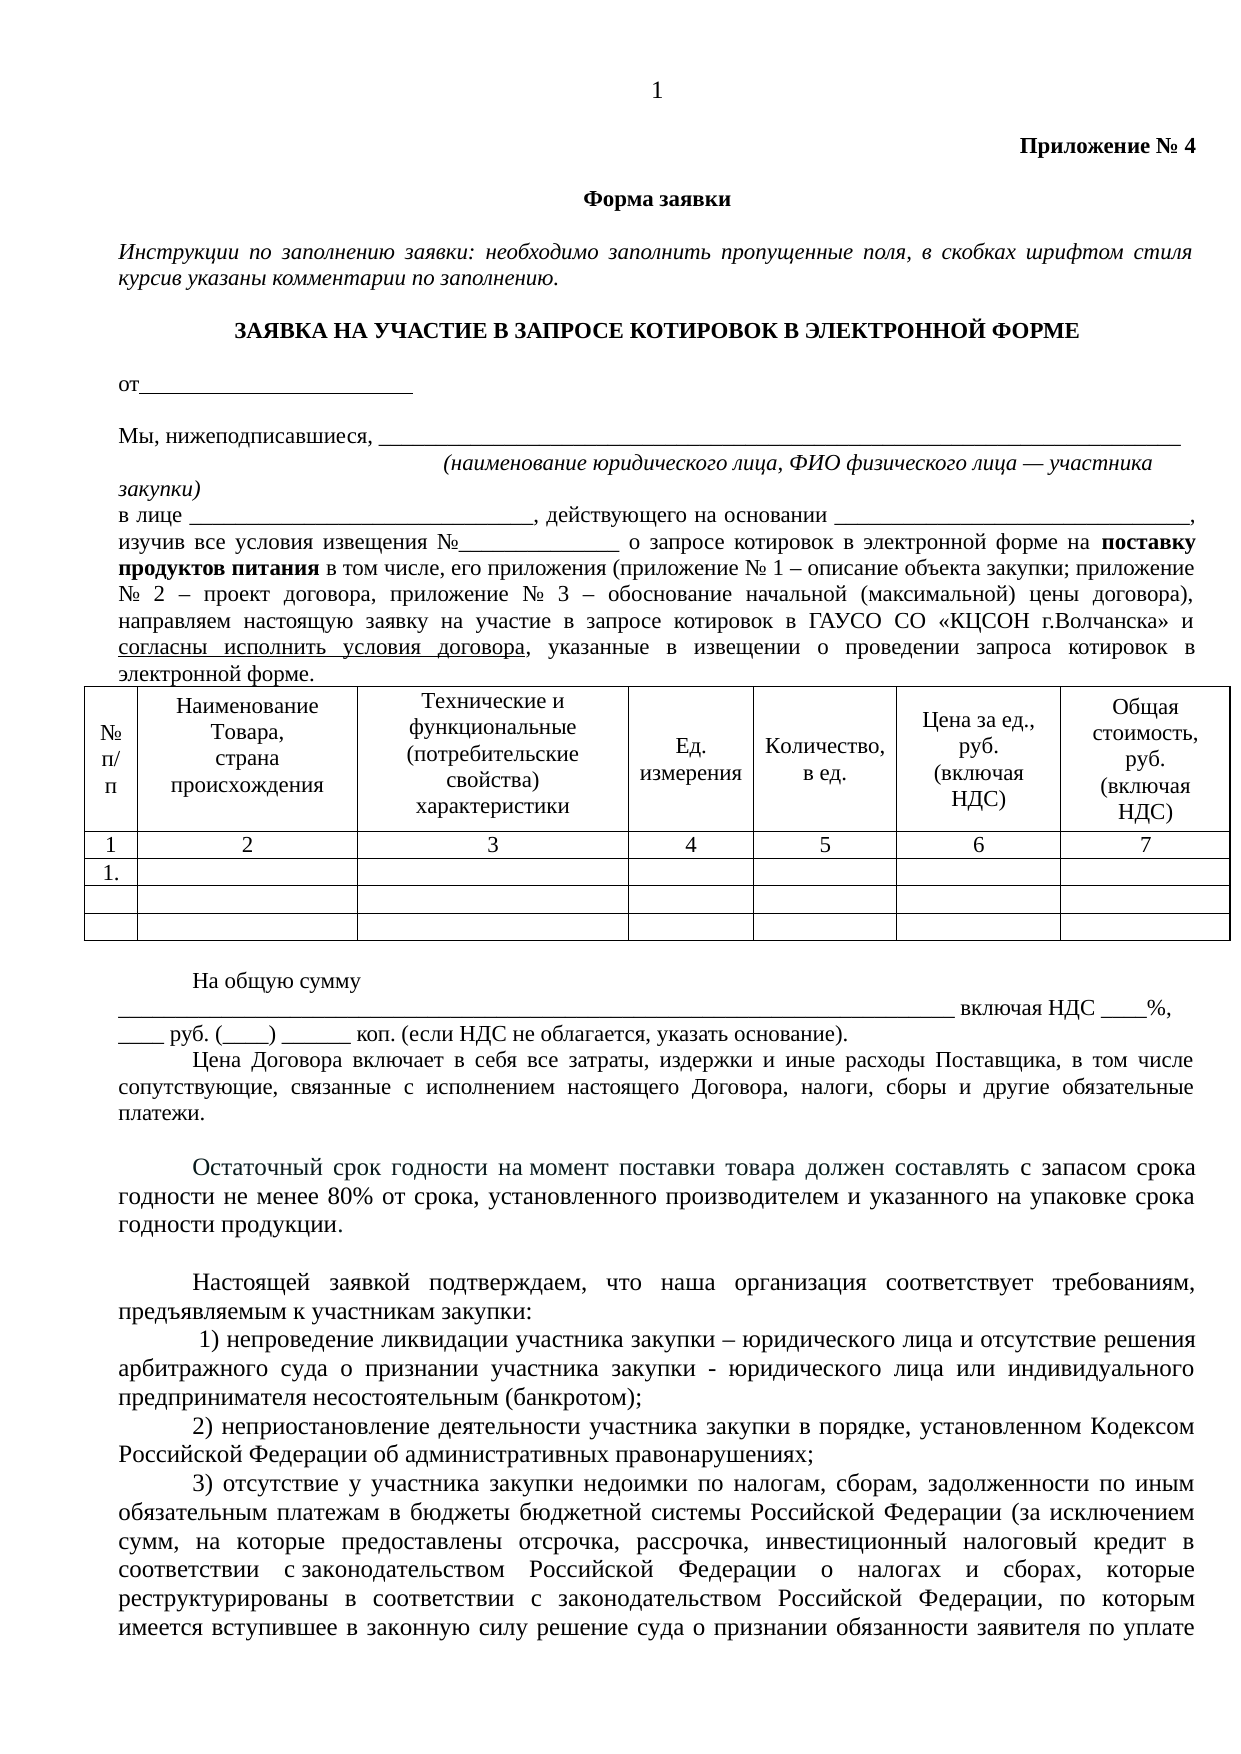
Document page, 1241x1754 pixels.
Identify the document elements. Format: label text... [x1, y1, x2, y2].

text Цена Договора включает в себя все затраты, издержки и иные расходы Поставщика, в том числе сопутствующие, связанные с исполнением настоящего Договора, налоги, сборы и другие обязательные платежи. [118, 1047, 1196, 1126]
table_cell [754, 886, 896, 913]
table_cell 2 [138, 832, 357, 858]
table_header № п/п [85, 687, 137, 831]
table_cell [1061, 859, 1229, 885]
text На общую сумму _________________________________________________________________________ включая НДС ____%, ____ руб. (____) ______ коп. (если НДС не облагается, указать основание). [118, 967, 1196, 1047]
table_cell 3 [358, 832, 628, 858]
text Остаточный срок годности на момент поставки товара должен составлять с запасом срока годности не менее 80% от срока, установленного производителем и указанного на упаковке срока годности продукции. [118, 1152, 1196, 1238]
table_header Технические и функциональные (потребительские свойства) характеристики [358, 687, 628, 831]
table_header Наименование Товара, страна происхождения [138, 687, 357, 831]
list в лице ______________________________, действующего на основании _______________________________, изучив все условия извещения №______________ о запросе котировок в электронной форме на поставку продуктов питания в том числе, его приложения (приложение № 1 – описание объекта закупки; приложение № 2 – проект договора, приложение № 3 – обоснование начальной (максимальной) цены договора), направляем настоящую заявку на участие в запросе котировок в ГАУСО СО «КЦСОН г.Волчанска» и согласны исполнить условия договора, указанные в извещении о проведении запроса котировок в электронной форме. [118, 501, 1196, 686]
table_cell [85, 886, 137, 913]
table_cell [1061, 886, 1229, 913]
table_cell [754, 859, 896, 885]
table_cell [629, 859, 753, 885]
table_cell 4 [629, 832, 753, 858]
text Приложение № 4 [118, 132, 1196, 159]
table_cell [138, 914, 357, 940]
text от [118, 370, 1054, 396]
text Форма заявки [118, 185, 1196, 212]
table_cell [754, 914, 896, 940]
table_cell [358, 886, 628, 913]
table_cell [897, 886, 1060, 913]
text (наименование юридического лица, ФИО физического лица — участника закупки) [118, 449, 1196, 501]
text ЗАЯВКА НА УЧАСТИЕ В ЗАПРОСЕ КОТИРОВОК В ЭЛЕКТРОННОЙ ФОРМЕ [118, 317, 1196, 343]
table_cell 5 [754, 832, 896, 858]
text Мы, нижеподписавшиеся, ______________________________________________________________________ [118, 422, 1196, 449]
text 1) непроведение ликвидации участника закупки – юридического лица и отсутствие решения арбитражного суда о признании участника закупки - юридического лица или индивидуального предпринимателя несостоятельным (банкротом); [118, 1324, 1196, 1411]
table_header Количество, в ед. [754, 687, 896, 831]
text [118, 1468, 1196, 1641]
table_cell [358, 914, 628, 940]
text 2) неприостановление деятельности участника закупки в порядке, установленном Кодексом Российской Федерации об административных правонарушениях; [118, 1411, 1196, 1468]
table_cell [897, 914, 1060, 940]
table_cell 1. [85, 859, 137, 885]
table_cell [897, 859, 1060, 885]
table_header Цена за ед., руб. (включая НДС) [897, 687, 1060, 831]
text Инструкции по заполнению заявки: необходимо заполнить пропущенные поля, в скобках шрифтом стиля курсив указаны комментарии по заполнению. [118, 238, 1196, 291]
table_cell [138, 886, 357, 913]
table_cell [629, 914, 753, 940]
table_cell [1061, 914, 1229, 940]
table_cell [358, 859, 628, 885]
table_cell [629, 886, 753, 913]
table_cell 7 [1061, 832, 1229, 858]
text Настоящей заявкой подтверждаем, что наша организация соответствует требованиям, предъявляемым к участникам закупки: [118, 1267, 1196, 1324]
table_cell 6 [897, 832, 1060, 858]
table_cell [85, 914, 137, 940]
table_header Ед. измерения [629, 687, 753, 831]
table_cell [138, 859, 357, 885]
table_header Общая стоимость, руб. (включая НДС) [1061, 687, 1229, 831]
table_cell 1 [85, 832, 137, 858]
